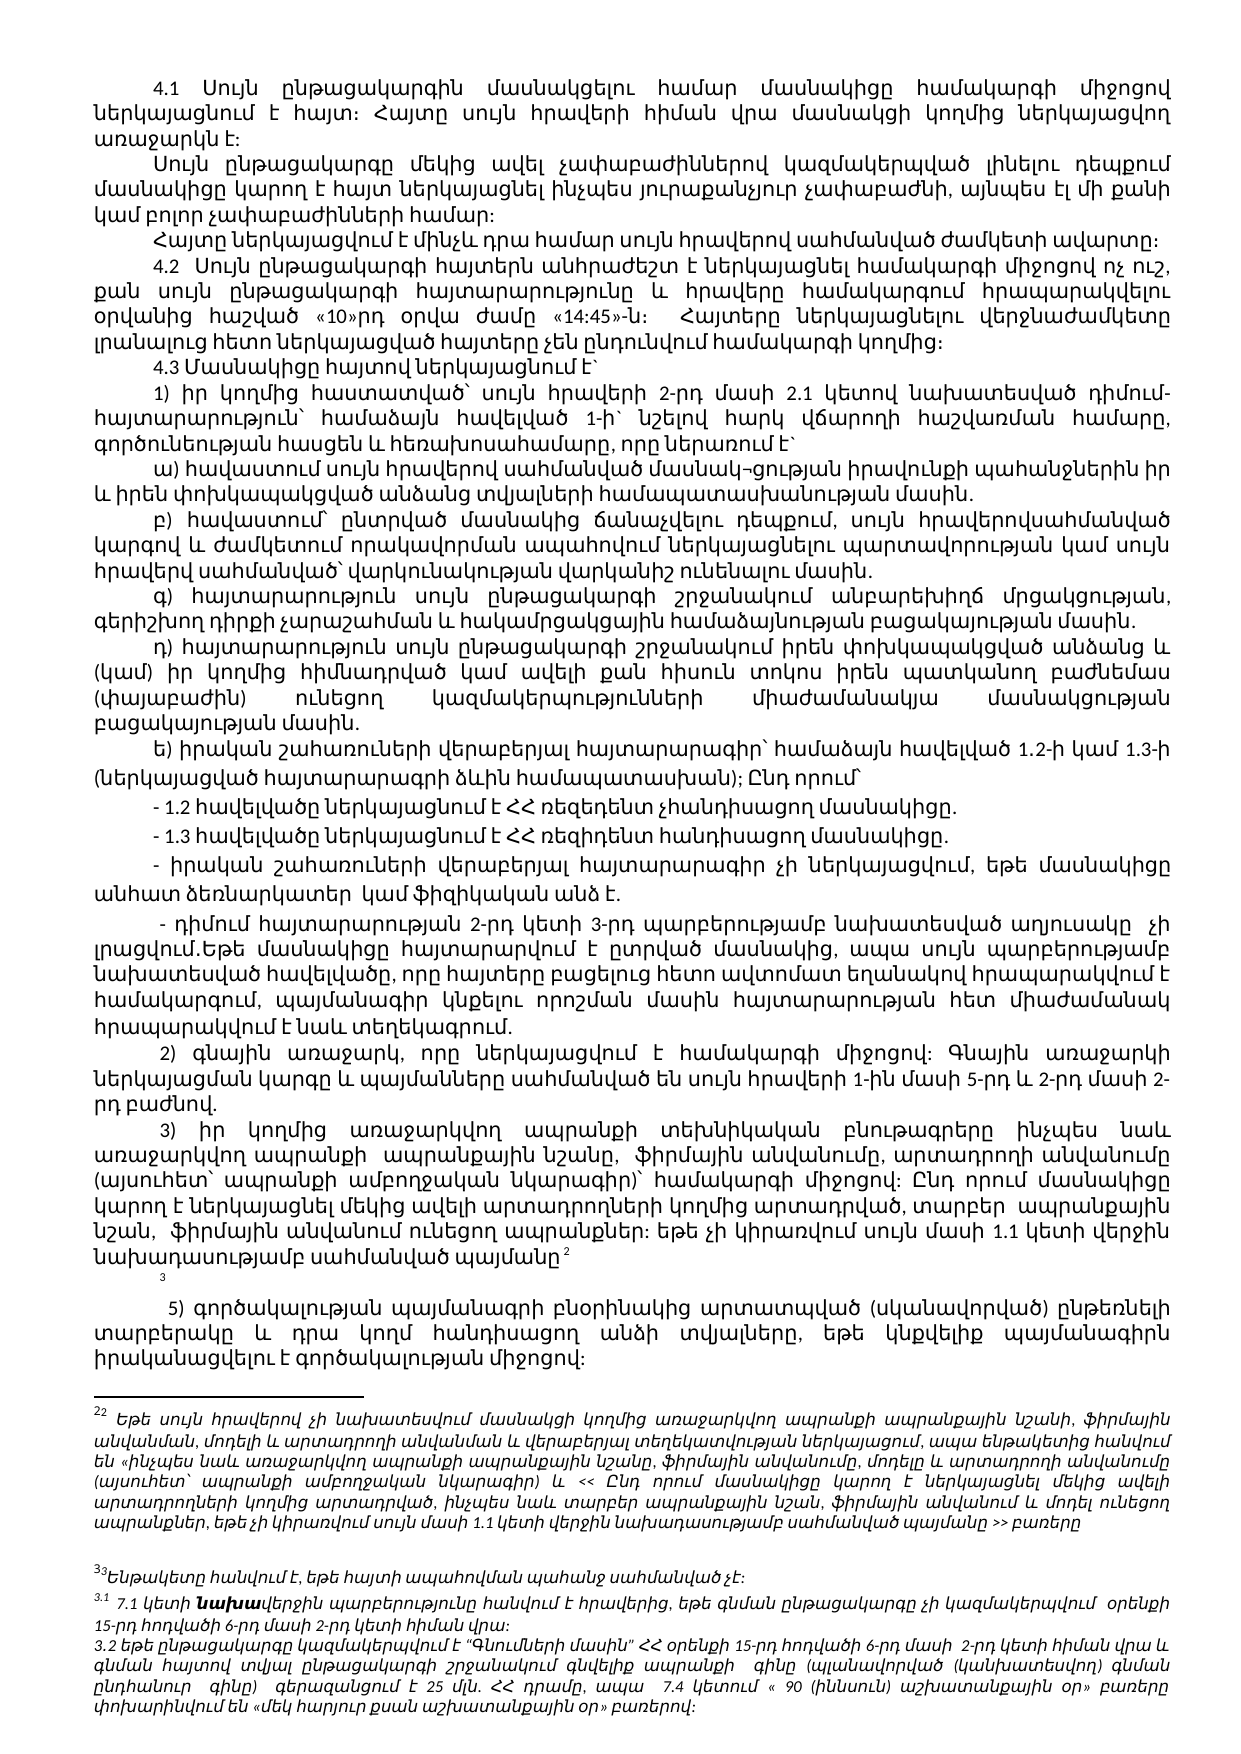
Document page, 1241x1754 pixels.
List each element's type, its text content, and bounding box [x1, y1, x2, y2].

text ա) հավաստում սույն հրավերով սահմանված մասնակ¬ցության իրավունքի պահանջներին իր և իրեն փոխկապակցված անձանց տվյալների համապատասխանության մասին. [94, 456, 1171, 507]
text ե) իրական շահառուների վերաբերյալ հայտարարագիր՝ համաձայն հավելված 1․2-ի կամ 1.3-ի (ներկայացված հայտարարագրի ձևին համապատասխան); Ընդ որում՝ [94, 736, 1171, 790]
text 1) իր կողմից հաստատված՝ սույն հրավերի 2-րդ մասի 2.1 կետով նախատեսված դիմում-հայտարարություն՝ համաձայն հավելված 1-ի` նշելով հարկ վճարողի հաշվառման համարը, գործունեության հասցեն և հեռախոսահամարը, որը ներառում է` [94, 380, 1171, 456]
text Հայտը ներկայացվում է մինչև դրա համար սույն հրավերով սահմանված ժամկետի ավարտը։ [94, 227, 1171, 253]
text Սույն ընթացակարգը մեկից ավել չափաբաժիններով կազմակերպված լինելու դեպքում մասնակիցը կարող է հայտ ներկայացնել ինչպես յուրաքանչյուր չափաբաժնի, այնպես էլ մի քանի կամ բոլոր չափաբաժինների համար: [94, 151, 1171, 227]
text 2) գնային առաջարկ, որը ներկայացվում է համակարգի միջոցով: Գնային առաջարկի ներկայացման կարգը և պայմանները սահմանված են սույն հրավերի 1-ին մասի 5-րդ և 2-րդ մասի 2-րդ բաժնով. [94, 1041, 1171, 1117]
text - 1.2 հավելվածը ներկայացնում է ՀՀ ռեզեդենտ չհանդիսացող մասնակիցը. [94, 794, 1171, 819]
text դ) հայտարարություն սույն ընթացակարգի շրջանակում իրեն փոխկապակցված անձանց և (կամ) իր կողմից հիմնադրված կամ ավելի քան հիսուն տոկոս իրեն պատկանող բաժնեմաս (փայաբաժին) ունեցող կազմակերպությունների միաժամանակյա մասնակցության բացակայության մասին. [94, 634, 1171, 736]
text 4.2 Սույն ընթացակարգի հայտերն անհրաժեշտ է ներկայացնել համակարգի միջոցով ոչ ուշ, քան սույն ընթացակարգի հայտարարությունը և հրավերը համակարգում հրապարակվելու օրվանից հաշված «10»րդ օրվա ժամը «14:45»-ն։ Հայտերը ներկայացնելու վերջնաժամկետը լրանալուց հետո ներկայացված հայտերը չեն ընդունվում համակարգի կողմից։ [94, 253, 1171, 354]
text գ) հայտարարություն սույն ընթացակարգի շրջանակում անբարեխիղճ մրցակցության, գերիշխող դիրքի չարաշահման և հակամրցակցային համաձայնության բացակայության մասին. [94, 583, 1171, 634]
text - դիմում հայտարարության 2-րդ կետի 3-րդ պարբերությամբ նախատեսված աղյուսակը չի լրացվում․Եթե մասնակիցը հայտարարվում է ըտրված մասնակից, ապա սույն պարբերությամբ նախատեսված հավելվածը, որը հայտերը բացելուց հետո ավտոմատ եղանակով հրապարակվում է համակարգում, պայմանագիր կնքելու որոշման մասին հայտարարության հետ միաժամանակ հրապարակվում է նաև տեղեկագրում. [94, 911, 1171, 1041]
text - իրական շահառուների վերաբերյալ հայտարարագիր չի ներկայացվում, եթե մասնակիցը անհատ ձեռնարկատեր կամ ֆիզիկական անձ է. [94, 852, 1171, 907]
text - 1.3 հավելվածը ներկայացնում է ՀՀ ռեզիդենտ հանդիսացող մասնակիցը. [94, 823, 1171, 849]
text 5) գործակալության պայմանագրի բնօրինակից արտատպված (սկանավորված) ընթեռնելի տարբերակը և դրա կողմ հանդիսացող անձի տվյալները, եթե կնքվելիք պայմանագիրն իրականացվելու է գործակալության միջոցով: [94, 1295, 1171, 1371]
text 4.3 Մասնակիցը հայտով ներկայացնում է` [94, 354, 1171, 380]
text 4.1 Սույն ընթացակարգին մասնակցելու համար մասնակիցը համակարգի միջոցով ներկայացնում է հայտ։ Հայտը սույն հրավերի հիման վրա մասնակցի կողմից ներկայացվող առաջարկն է: [94, 75, 1171, 151]
text 3 [94, 1269, 1171, 1295]
text բ) հավաստում՝ ընտրված մասնակից ճանաչվելու դեպքում, սույն հրավերովսահմանված կարգով և ժամկետում որակավորման ապահովում ներկայացնելու պարտավորության կամ սույն հրավերվ սահմանված՝ վարկունակության վարկանիշ ունենալու մասին. [94, 507, 1171, 583]
text 3) իր կողմից առաջարկվող ապրանքի տեխնիկական բնութագրերը ինչպես նաև առաջարկվող ապրանքի ապրանքային նշանը, ֆիրմային անվանումը, արտադրողի անվանումը (այսուհետ՝ ապրանքի ամբողջական նկարագիր)՝ համակարգի միջոցով: Ընդ որում մասնակիցը կարող է ներկայացնել մեկից ավելի արտադրողների կողմից արտադրված, տարբեր ապրանքային նշան, ֆիրմային անվանում ունեցող ապրանքներ: եթե չի կիրառվում սույն մասի 1.1 կետի վերջին նախադասությամբ սահմանված պայմանը 2 [94, 1117, 1171, 1269]
